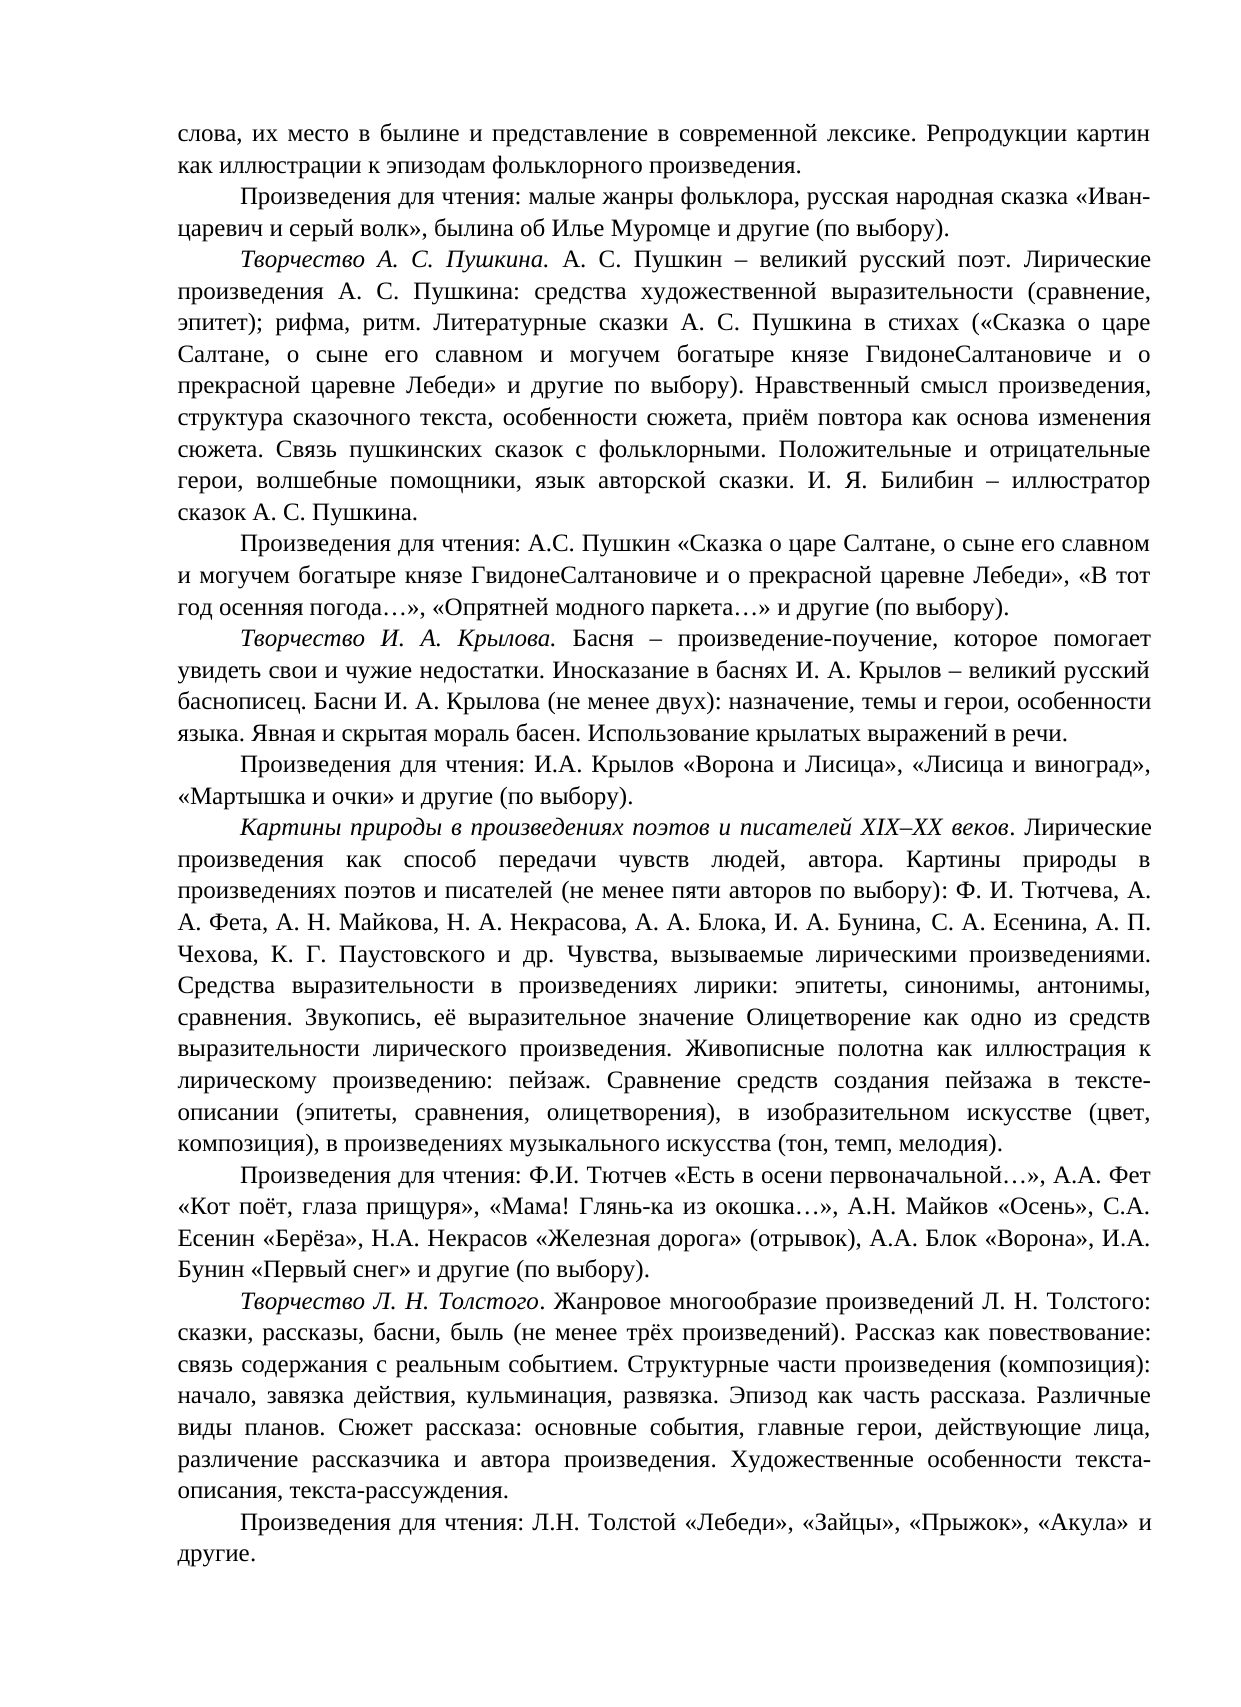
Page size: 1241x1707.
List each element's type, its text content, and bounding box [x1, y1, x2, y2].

text Картины природы в произведениях поэтов и писателей ХIХ–ХХ веков. Лирические произведения как способ передачи чувств людей, автора. Картины природы в произведениях поэтов и писателей ‌(не менее пяти авторов по выбору)‌: Ф. И. Тютчева, А. А. Фета, А. Н. Майкова, Н. А. Некрасова, А. А. Блока, И. А. Бунина, ‌С. А. Есенина, А. П. Чехова, К. Г. Паустовского и др.‌ Чувства, вызываемые лирическими произведениями. Средства выразительности в произведениях лирики: эпитеты, синонимы, антонимы, сравнения. Звукопись, её выразительное значение Олицетворение как одно из средств выразительности лирического произведения. Живописные полотна как иллюстрация к лирическому произведению: пейзаж. Сравнение средств создания пейзажа в тексте-описании (эпитеты, сравнения, олицетворения), в изобразительном искусстве (цвет, композиция), в произведениях музыкального искусства (тон, темп, мелодия). [177, 812, 1152, 1157]
text Творчество И. А. Крылова. Басня – произведение-поучение, которое помогает увидеть свои и чужие недостатки. Иносказание в баснях И. А. Крылов – великий русский баснописец. Басни И. А. Крылова ‌(не менее двух)‌: назначение, темы и герои, особенности языка. Явная и скрытая мораль басен. Использование крылатых выражений в речи. [177, 623, 1152, 747]
text Произведения для чтения: И.А. Крылов «Ворона и Лисица», «Лисица и виноград», «Мартышка и очки» ‌и другие (по выбору)‌. [177, 749, 1152, 810]
text Творчество Л. Н. Толстого. Жанровое многообразие произведений Л. Н. Толстого: сказки, рассказы, басни, быль ‌(не менее трёх произведений)‌. Рассказ как повествование: связь содержания с реальным событием. Структурные части произведения (композиция): начало, завязка действия, кульминация, развязка. Эпизод как часть рассказа. Различные виды планов. Сюжет рассказа: основные события, главные герои, действующие лица, различение рассказчика и автора произведения. Художественные особенности текста-описания, текста-рассуждения. [177, 1286, 1152, 1504]
text Произведения для чтения: Л.Н. Толстой «Лебеди», «Зайцы», «Прыжок», «Акула» ‌и другие‌. [177, 1507, 1152, 1567]
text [177, 118, 1152, 178]
text Произведения для чтения: малые жанры фольклора, русская народная сказка «Иван-царевич и серый волк», былина об Илье Муромце ‌и другие (по выбору)‌. [177, 181, 1152, 242]
text Произведения для чтения: А.С. Пушкин «Сказка о царе Салтане, о сыне его славном и могучем богатыре князе ГвидонеСалтановиче и о прекрасной царевне Лебеди», «В тот год осенняя погода…», «Опрятней модного паркета…» ‌и другие (по выбору)‌. [177, 528, 1152, 620]
text Творчество А. С. Пушкина. А. С. Пушкин – великий русский поэт. Лирические произведения А. С. Пушкина: средства художественной выразительности (сравнение, эпитет); рифма, ритм. Литературные сказки А. С. Пушкина в стихах («Сказка о царе Салтане, о сыне его славном и могучем богатыре князе ГвидонеСалтановиче и о прекрасной царевне Лебеди» ‌и другие по выбору)‌. Нравственный смысл произведения, структура сказочного текста, особенности сюжета, приём повтора как основа изменения сюжета. Связь пушкинских сказок с фольклорными. Положительные и отрицательные герои, волшебные помощники, язык авторской сказки. И. Я. Билибин – иллюстратор сказок А. С. Пушкина. [177, 244, 1152, 526]
text Произведения для чтения: Ф.И. Тютчев «Есть в осени первоначальной…», А.А. Фет «Кот поёт, глаза прищуря», «Мама! Глянь-ка из окошка…», А.Н. Майков «Осень», С.А. Есенин «Берёза», Н.А. Некрасов «Железная дорога» (отрывок), А.А. Блок «Ворона», И.А. Бунин «Первый снег» ‌и другие (по выбору)‌. [177, 1160, 1152, 1283]
